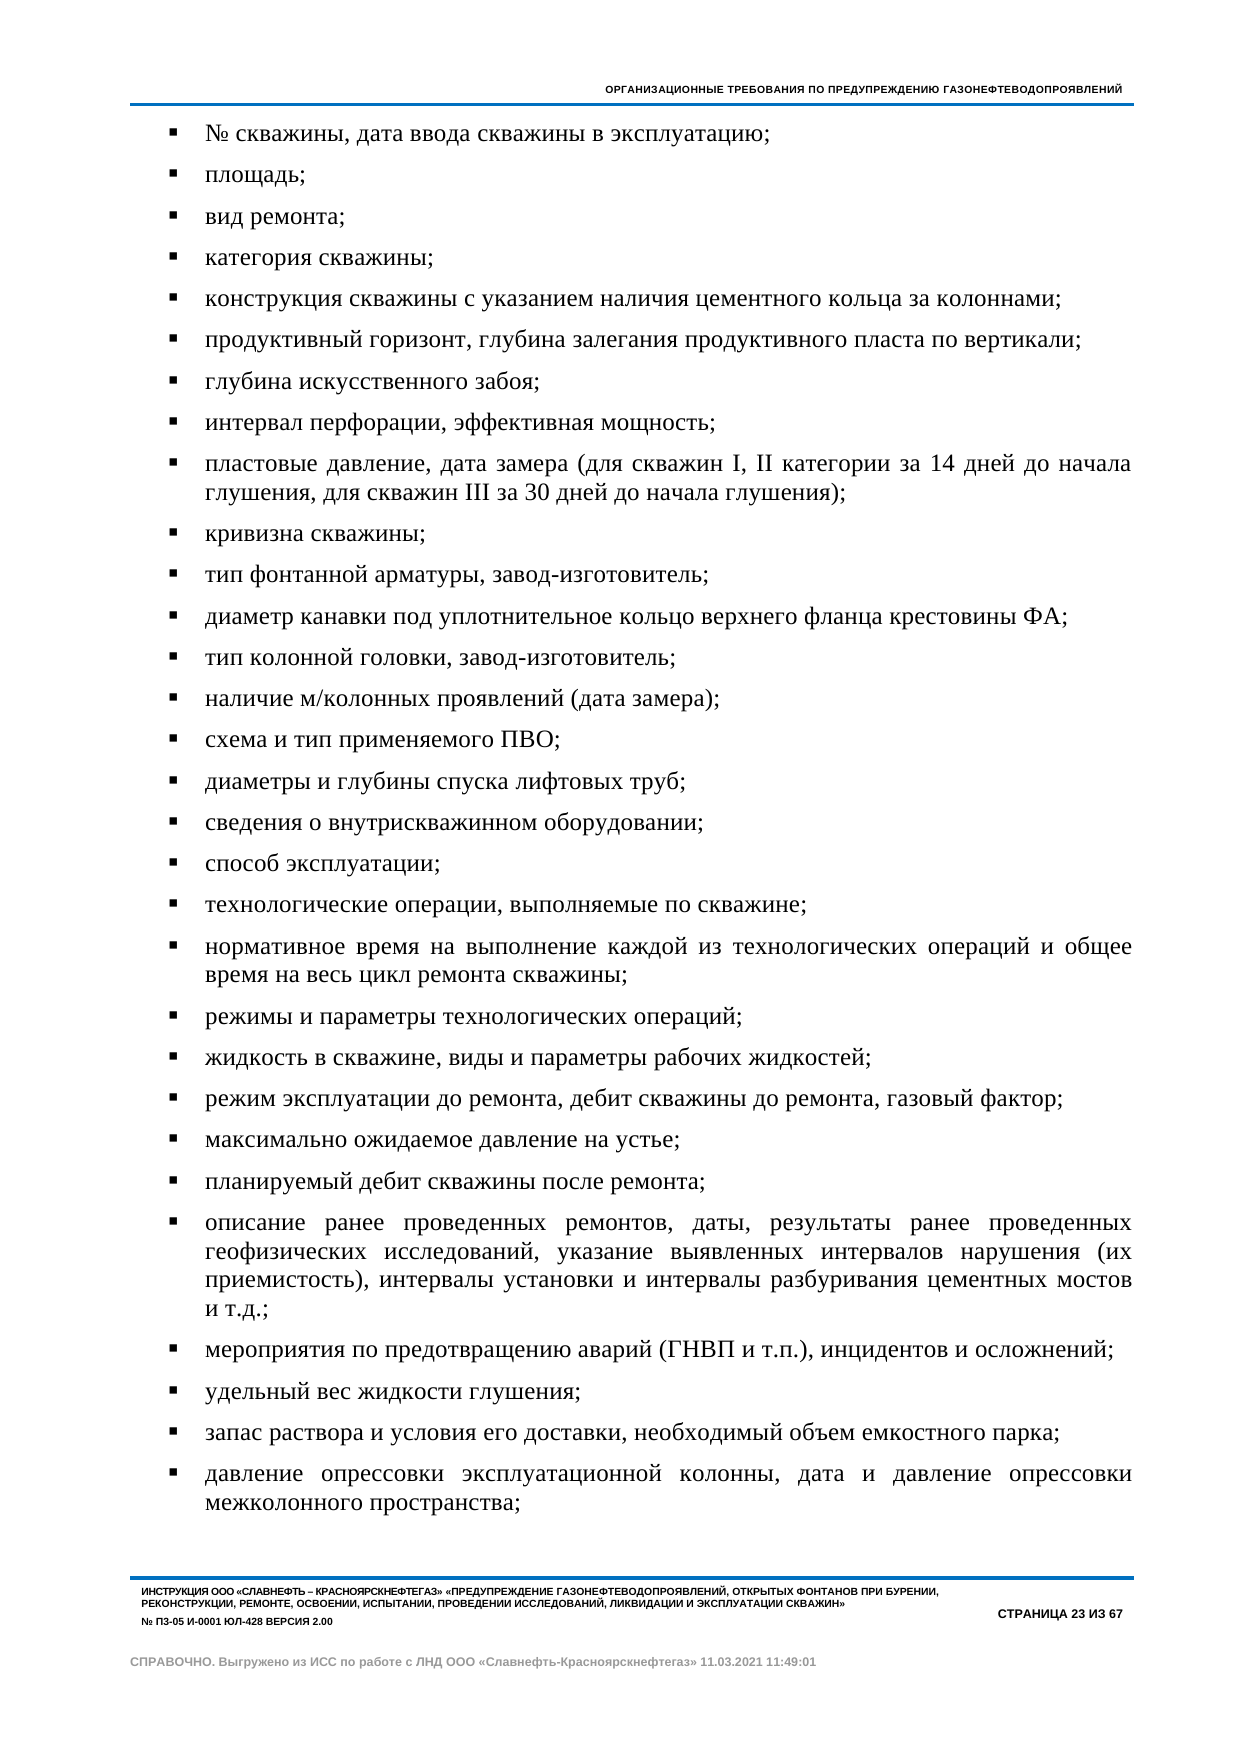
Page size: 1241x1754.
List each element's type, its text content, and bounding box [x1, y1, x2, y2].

list удельный вес жидкости глушения; [167, 1376, 1134, 1404]
list № скважины, дата ввода скважины в эксплуатацию; [167, 118, 1134, 147]
list категория скважины; [167, 242, 1134, 271]
list способ эксплуатации; [167, 848, 1134, 877]
list запас раствора и условия его доставки, необходимый объем емкостного парка; [167, 1417, 1134, 1446]
list диаметр канавки под уплотнительное кольцо верхнего фланца крестовины ФА; [167, 601, 1134, 629]
list диаметры и глубины спуска лифтовых труб; [167, 766, 1134, 794]
list жидкость в скважине, виды и параметры рабочих жидкостей; [167, 1042, 1134, 1071]
list мероприятия по предотвращению аварий (ГНВП и т.п.), инцидентов и осложнений; [167, 1334, 1134, 1363]
list глубина искусственного забоя; [167, 366, 1134, 394]
list схема и тип применяемого ПВО; [167, 724, 1134, 753]
list максимально ожидаемое давление на устье; [167, 1124, 1134, 1153]
list режим эксплуатации до ремонта, дебит скважины до ремонта, газовый фактор; [167, 1083, 1134, 1112]
list тип колонной головки, завод-изготовитель; [167, 642, 1134, 671]
list нормативное время на выполнение каждой из технологических операций и общее время на весь цикл ремонта скважины; [167, 931, 1134, 988]
list тип фонтанной арматуры, завод-изготовитель; [167, 559, 1134, 588]
list сведения о внутрискважинном оборудовании; [167, 807, 1134, 836]
list наличие м/колонных проявлений (дата замера); [167, 683, 1134, 712]
list интервал перфорации, эффективная мощность; [167, 407, 1134, 436]
list пластовые давление, дата замера (для скважин I, II категории за 14 дней до начала глушения, для скважин III за 30 дней до начала глушения); [167, 448, 1134, 506]
list вид ремонта; [167, 201, 1134, 229]
list описание ранее проведенных ремонтов, даты, результаты ранее проведенных геофизических исследований, указание выявленных интервалов нарушения (их приемистость), интервалы установки и интервалы разбуривания цементных мостов и т.д.; [167, 1207, 1134, 1322]
list планируемый дебит скважины после ремонта; [167, 1166, 1134, 1194]
list площадь; [167, 159, 1134, 188]
list конструкция скважины с указанием наличия цементного кольца за колоннами; [167, 283, 1134, 312]
list кривизна скважины; [167, 518, 1134, 547]
list продуктивный горизонт, глубина залегания продуктивного пласта по вертикали; [167, 324, 1134, 353]
list давление опрессовки эксплуатационной колонны, дата и давление опрессовки межколонного пространства; [167, 1458, 1134, 1516]
list технологические операции, выполняемые по скважине; [167, 889, 1134, 918]
list режимы и параметры технологических операций; [167, 1001, 1134, 1029]
